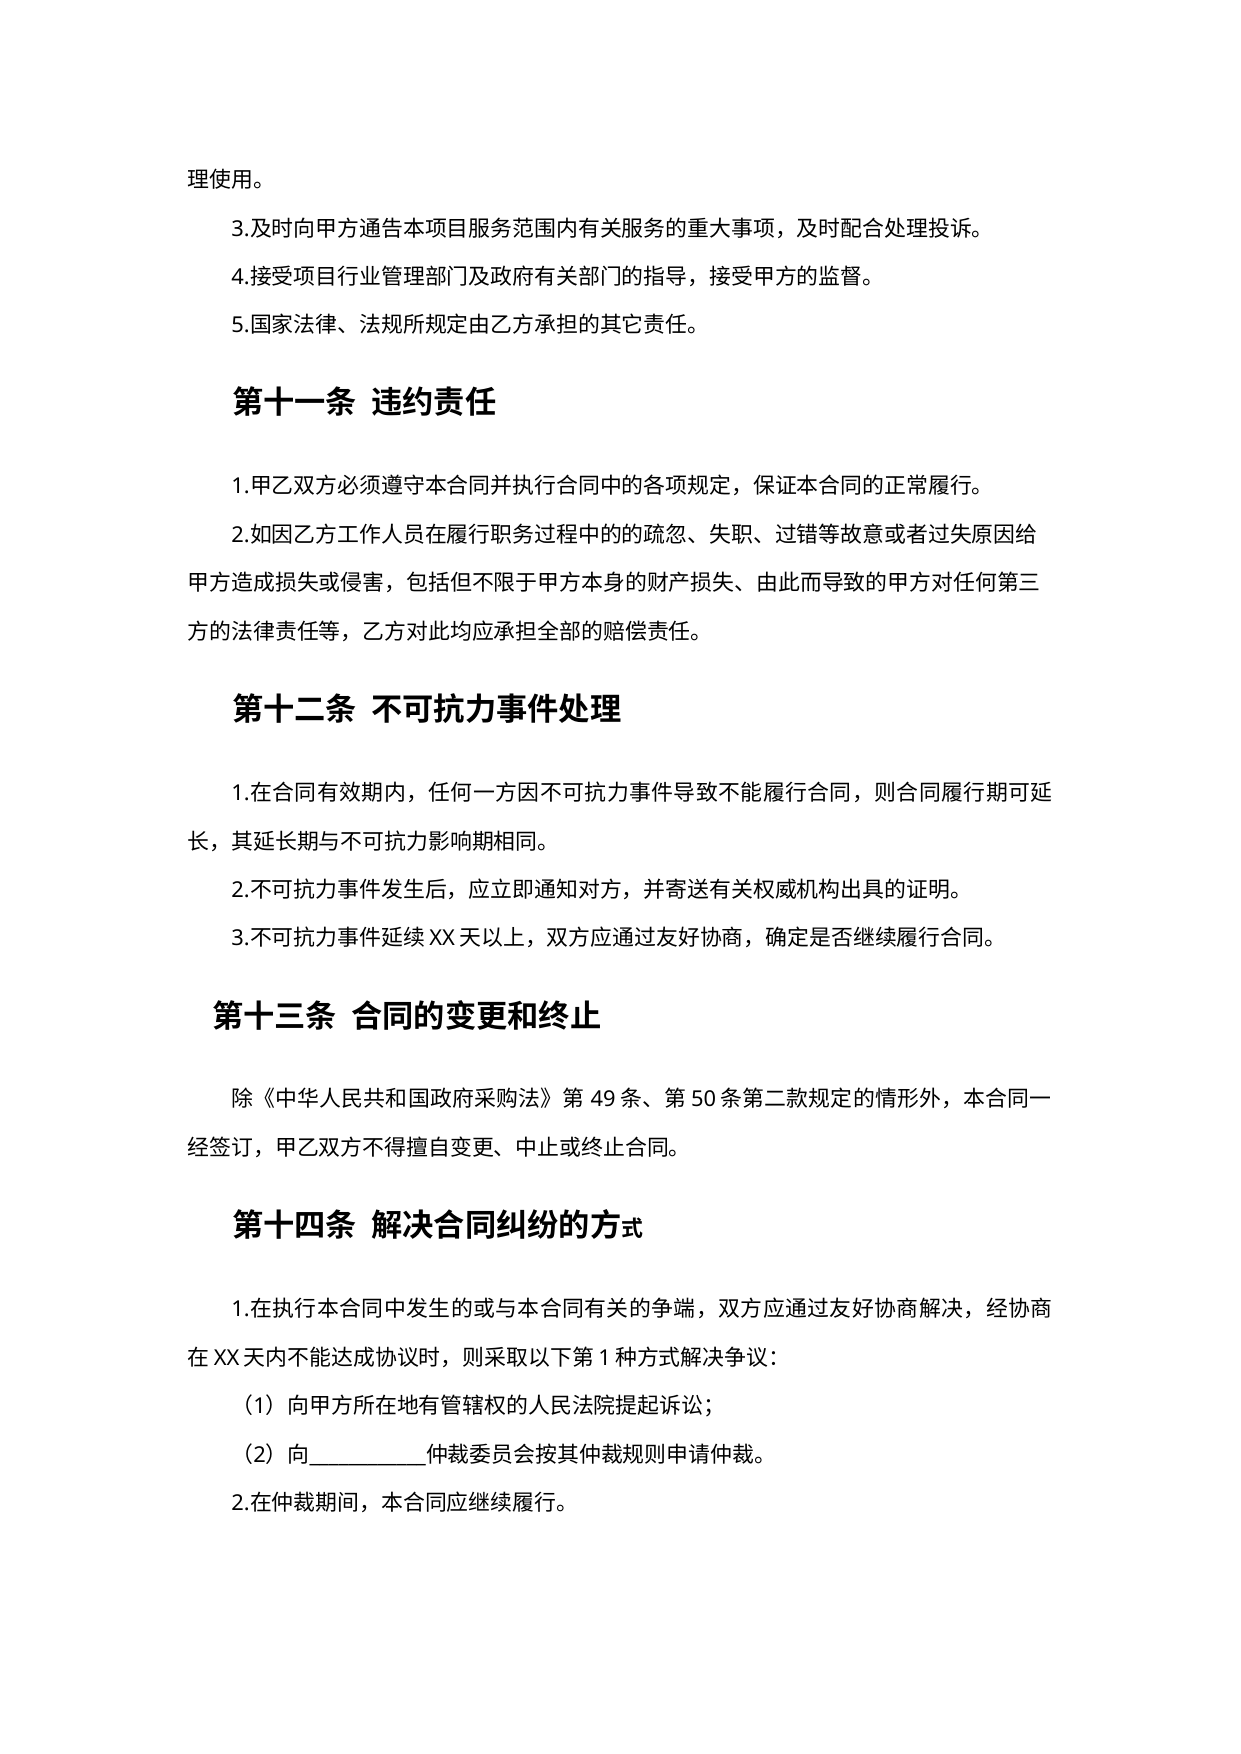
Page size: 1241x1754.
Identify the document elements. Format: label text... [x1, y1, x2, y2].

text 4.接受项目行业管理部门及政府有关部门的指导，接受甲方的监督。 [187, 259, 1053, 291]
text 2.不可抗力事件发生后，应立即通知对方，并寄送有关权威机构出具的证明。 [187, 872, 1053, 904]
text 5.国家法律、法规所规定由乙方承担的其它责任。 [187, 307, 1053, 339]
text 第十三条 合同的变更和终止 [187, 981, 1053, 1046]
text 1.甲乙双方必须遵守本合同并执行合同中的各项规定，保证本合同的正常履行。 [187, 468, 1053, 500]
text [187, 162, 1053, 194]
text 3.及时向甲方通告本项目服务范围内有关服务的重大事项，及时配合处理投诉。 [187, 210, 1053, 243]
text 1.在合同有效期内，任何一方因不可抗力事件导致不能履行合同，则合同履行期可延长，其延长期与不可抗力影响期相同。 [187, 775, 1053, 856]
text 2.在仲裁期间，本合同应继续履行。 [187, 1484, 1053, 1517]
text （1）向甲方所在地有管辖权的人民法院提起诉讼； [187, 1388, 1053, 1420]
text 第十四条 解决合同纠纷的方式 [232, 1191, 1053, 1256]
text 3.不可抗力事件延续XX天以上，双方应通过友好协商，确定是否继续履行合同。 [187, 920, 1053, 953]
text 2.如因乙方工作人员在履行职务过程中的的疏忽、失职、过错等故意或者过失原因给甲方造成损失或侵害，包括但不限于甲方本身的财产损失、由此而导致的甲方对任何第三方的法律责任等，乙方对此均应承担全部的赔偿责任。 [187, 516, 1053, 646]
text 第十一条 违约责任 [232, 368, 1053, 433]
text （2）向____________仲裁委员会按其仲裁规则申请仲裁。 [187, 1436, 1053, 1469]
text 1.在执行本合同中发生的或与本合同有关的争端，双方应通过友好协商解决，经协商在XX天内不能达成协议时，则采取以下第1种方式解决争议： [187, 1291, 1053, 1372]
text 第十二条 不可抗力事件处理 [232, 674, 1053, 739]
text 除《中华人民共和国政府采购法》第49条、第50条第二款规定的情形外，本合同一经签订，甲乙双方不得擅自变更、中止或终止合同。 [187, 1081, 1053, 1162]
